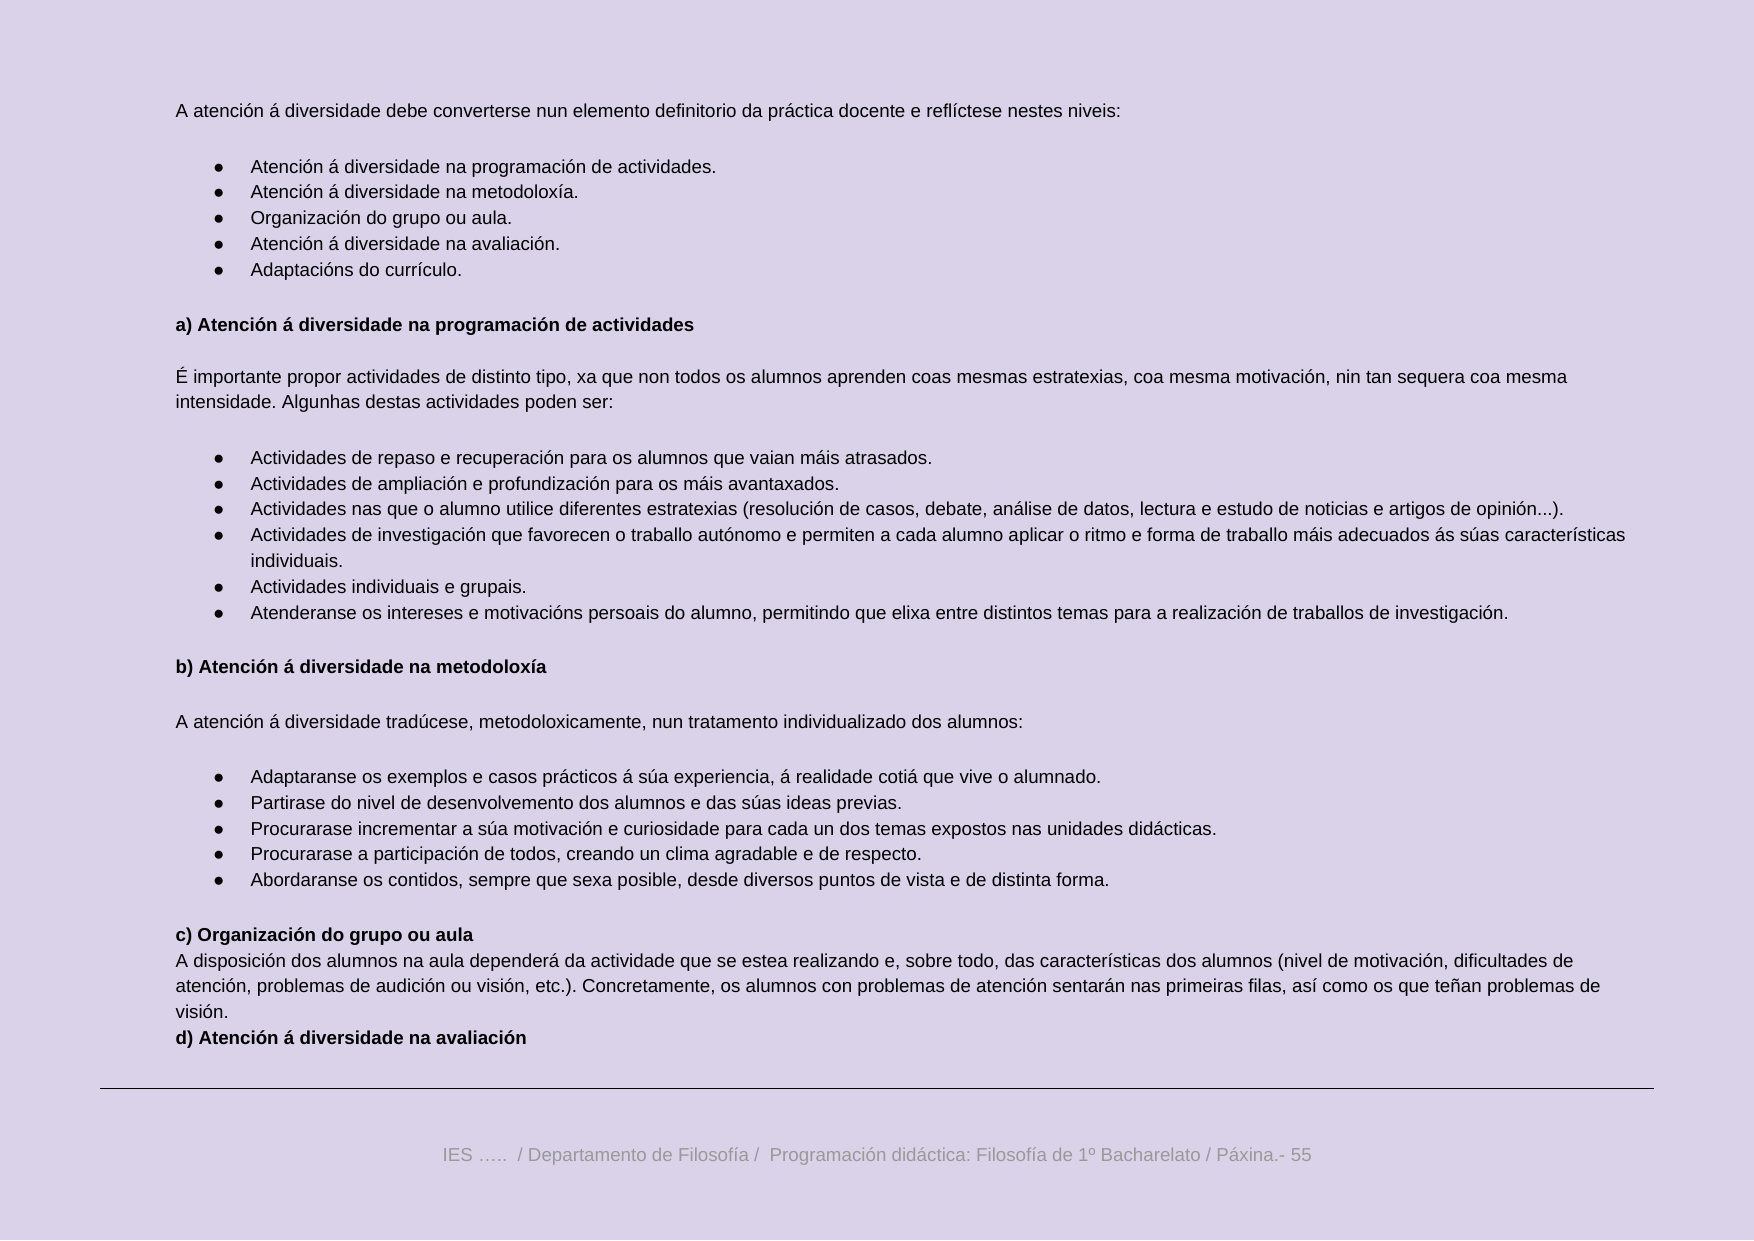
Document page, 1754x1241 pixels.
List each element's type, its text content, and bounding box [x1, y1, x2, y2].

list Procurarase a participación de todos, creando un clima agradable e de respecto. [213, 843, 1654, 865]
list Actividades individuais e grupais. [213, 576, 1654, 597]
text a) Atención á diversidade na programación de actividades [175, 314, 1654, 335]
text A disposición dos alumnos na aula dependerá da actividade que se estea realizando e, sobre todo, das características dos alumnos (nivel de motivación, dificultades de atención, problemas de audición ou visión, etc.). Concretamente, os alumnos con problemas de atención sentarán nas primeiras filas, así como os que teñan problemas de visión. [175, 949, 1654, 1023]
list Partirase do nivel de desenvolvemento dos alumnos e das súas ideas previas. [213, 792, 1654, 813]
text É importante propor actividades de distinto tipo, xa que non todos os alumnos aprenden coas mesmas estratexias, coa mesma motivación, nin tan sequera coa mesma intensidade. Algunhas destas actividades poden ser: [175, 340, 1654, 442]
list Actividades de repaso e recuperación para os alumnos que vaian máis atrasados. [213, 446, 1654, 468]
list Atenderanse os intereses e motivacións persoais do alumno, permitindo que elixa entre distintos temas para a realización de traballos de investigación. [213, 601, 1654, 623]
text b) Atención á diversidade na metodoloxía [175, 656, 1654, 678]
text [175, 100, 1654, 151]
list Atención á diversidade na avaliación. [213, 233, 1654, 254]
text c) Organización do grupo ou aula [175, 924, 1654, 945]
list Abordaranse os contidos, sempre que sexa posible, desde diversos puntos de vista e de distinta forma. [213, 869, 1654, 891]
list Organización do grupo ou aula. [213, 207, 1654, 229]
text d) Atención á diversidade na avaliación [175, 1027, 1654, 1048]
list Atención á diversidade na metodoloxía. [213, 181, 1654, 203]
list Actividades nas que o alumno utilice diferentes estratexias (resolución de casos, debate, análise de datos, lectura e estudo de noticias e artigos de opinión...). [213, 498, 1654, 520]
list Procurarase incrementar a súa motivación e curiosidade para cada un dos temas expostos nas unidades didácticas. [213, 817, 1654, 839]
list Actividades de investigación que favorecen o traballo autónomo e permiten a cada alumno aplicar o ritmo e forma de traballo máis adecuados ás súas características individuais. [213, 524, 1654, 571]
list Adaptaranse os exemplos e casos prácticos á súa experiencia, á realidade cotiá que vive o alumnado. [213, 766, 1654, 787]
text A atención á diversidade tradúcese, metodoloxicamente, nun tratamento individualizado dos alumnos: [175, 711, 1654, 761]
list Atención á diversidade na programación de actividades. [213, 155, 1654, 177]
list Adaptacións do currículo. [213, 259, 1654, 309]
list Actividades de ampliación e profundización para os máis avantaxados. [213, 472, 1654, 494]
